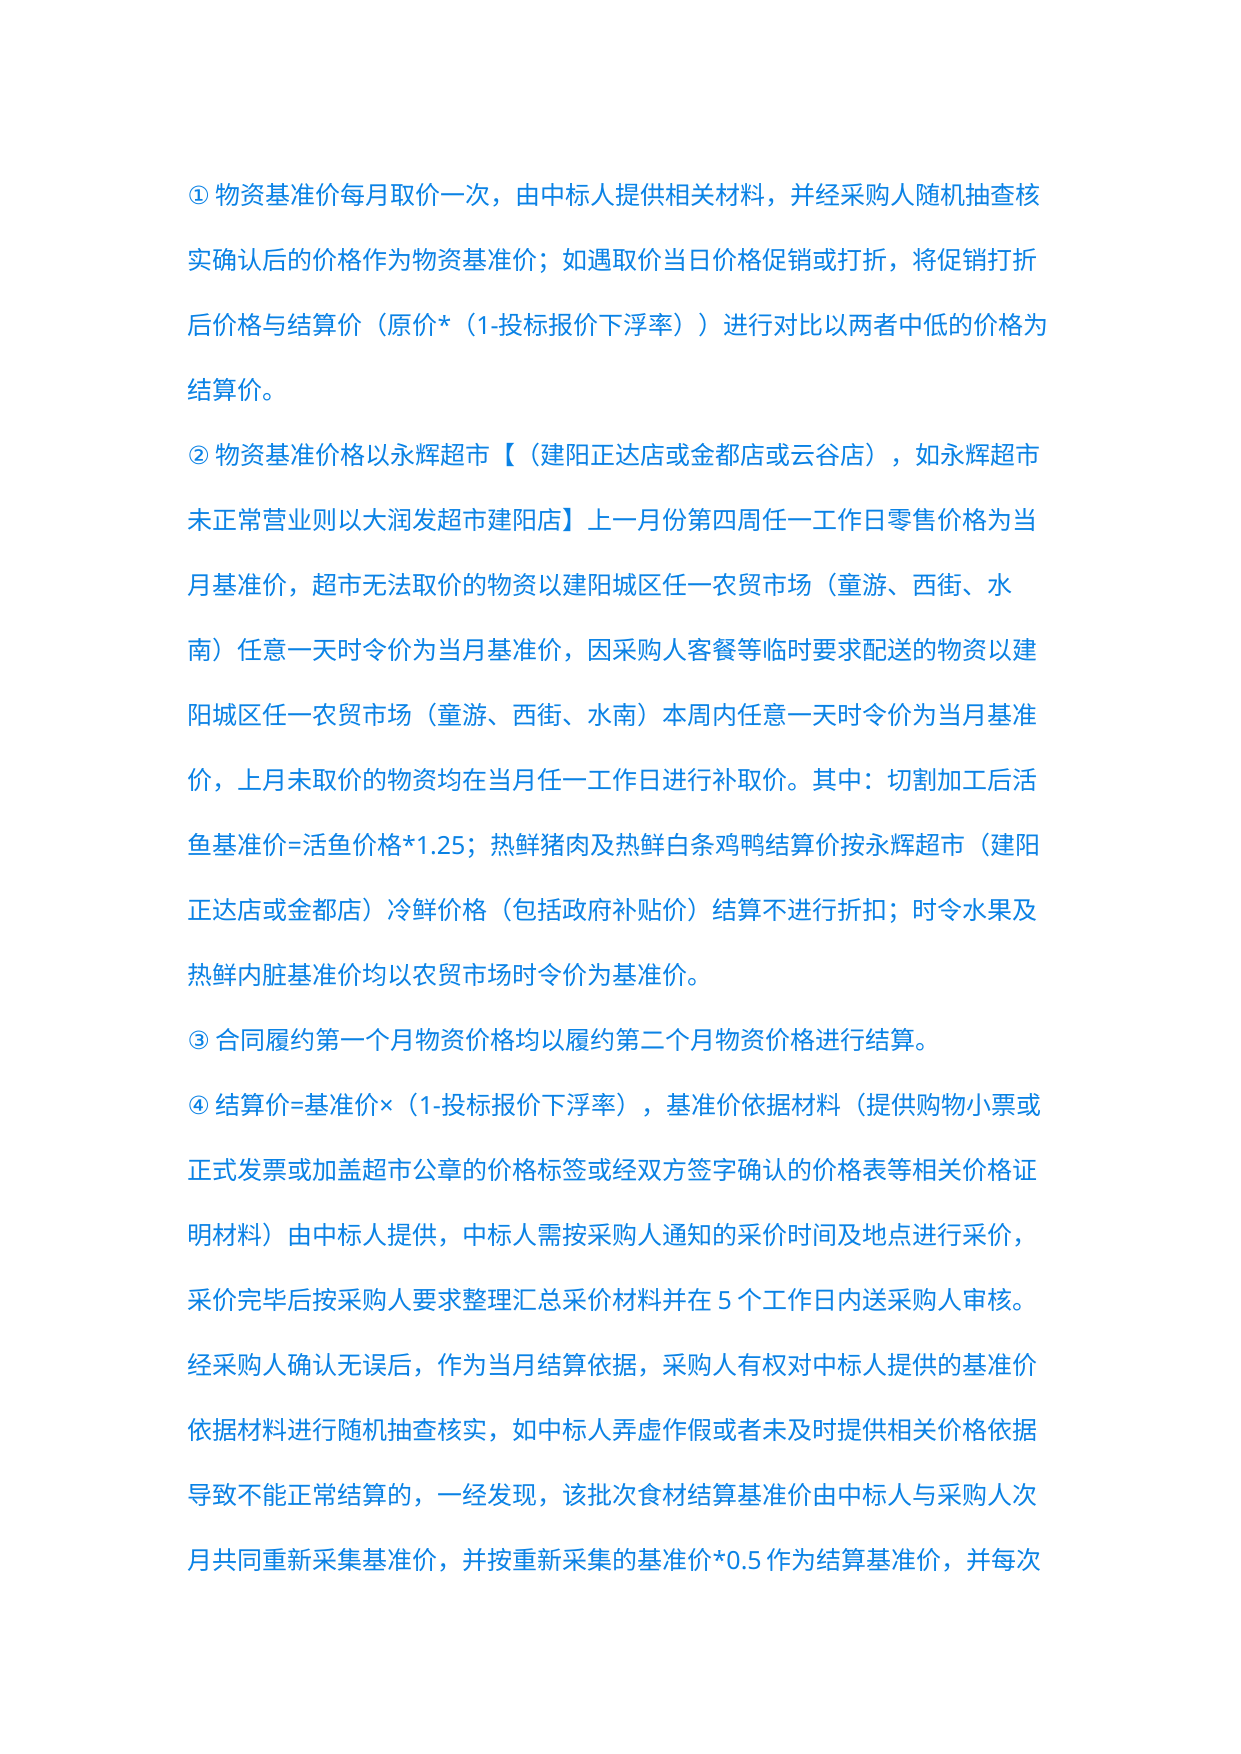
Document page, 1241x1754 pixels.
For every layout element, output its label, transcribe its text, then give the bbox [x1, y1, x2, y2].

text ②物资基准价格以永辉超市【（建阳正达店或金都店或云谷店），如永辉超市未正常营业则以大润发超市建阳店】上一月份第四周任一工作日零售价格为当月基准价，超市无法取价的物资以建阳城区任一农贸市场（童游、西街、水南）任意一天时令价为当月基准价，因采购人客餐等临时要求配送的物资以建阳城区任一农贸市场（童游、西街、水南）本周内任意一天时令价为当月基准价，上月未取价的物资均在当月任一工作日进行补取价。其中：切割加工后活鱼基准价=活鱼价格*1.25；热鲜猪肉及热鲜白条鸡鸭结算价按永辉超市（建阳正达店或金都店）冷鲜价格（包括政府补贴价）结算不进行折扣；时令水果及热鲜内脏基准价均以农贸市场时令价为基准价。 [187, 422, 1053, 1007]
text ③合同履约第一个月物资价格均以履约第二个月物资价格进行结算。 [187, 1007, 1053, 1072]
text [187, 1072, 1053, 1592]
text ①物资基准价每月取价一次，由中标人提供相关材料，并经采购人随机抽查核实确认后的价格作为物资基准价；如遇取价当日价格促销或打折，将促销打折后价格与结算价（原价*（1-投标报价下浮率））进行对比以两者中低的价格为结算价。 [187, 162, 1053, 422]
